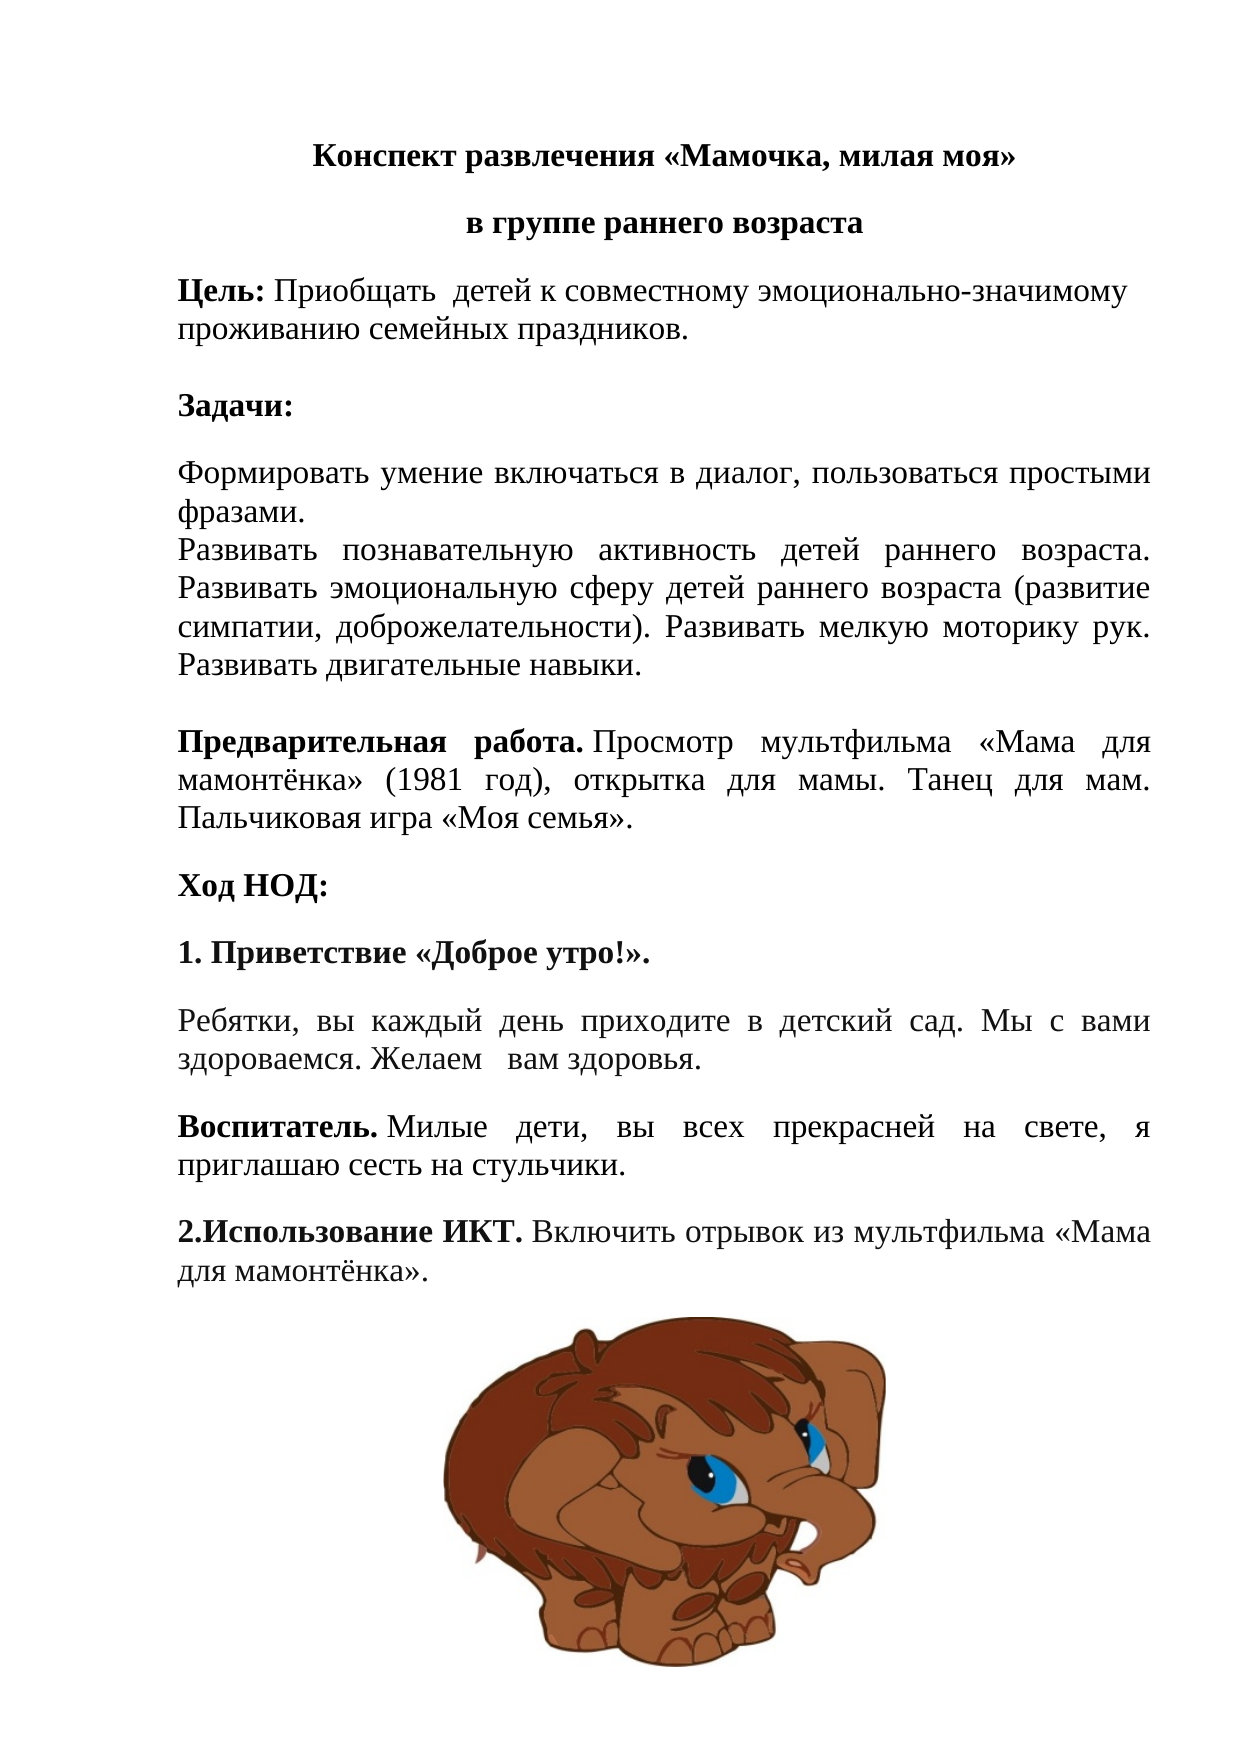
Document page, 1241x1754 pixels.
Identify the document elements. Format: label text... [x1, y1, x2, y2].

picture [443, 1317, 886, 1667]
text Развивать познавательную активность детей раннего возраста. Развивать эмоциональную сферу детей раннего возраста (развитие симпатии, доброжелательности). Развивать мелкую моторику рук. Развивать двигательные навыки. [177, 529, 1152, 682]
text Предварительная работа. Просмотр мультфильма «Мама для мамонтёнка» (1981 год), открытка для мамы. Танец для мам. Пальчиковая игра «Моя семья». [177, 721, 1152, 836]
text 2.Использование ИКТ. Включить отрывок из мультфильма «Мама для мамонтёнка». [177, 1212, 1152, 1288]
text Воспитатель. Милые дети, вы всех прекрасней на свете, я приглашаю сесть на стульчики. [177, 1106, 1152, 1182]
text Ход НОД: [177, 865, 1152, 903]
text Ребятки, вы каждый день приходите в детский сад. Мы с вами здороваемся. Желаем вам здоровья. [177, 1000, 1152, 1077]
text Формировать умение включаться в диалог, пользоваться простыми фразами. [177, 452, 1152, 529]
text в группе раннего возраста [177, 202, 1152, 241]
text Задачи: [177, 385, 1152, 423]
text Цель: Приобщать детей к совместному эмоционально-значимому проживанию семейных праздников. [177, 270, 1152, 347]
text 1. Приветствие «Доброе утро!». [177, 932, 1152, 971]
text Конспект развлечения «Мамочка, милая моя» [177, 135, 1152, 173]
